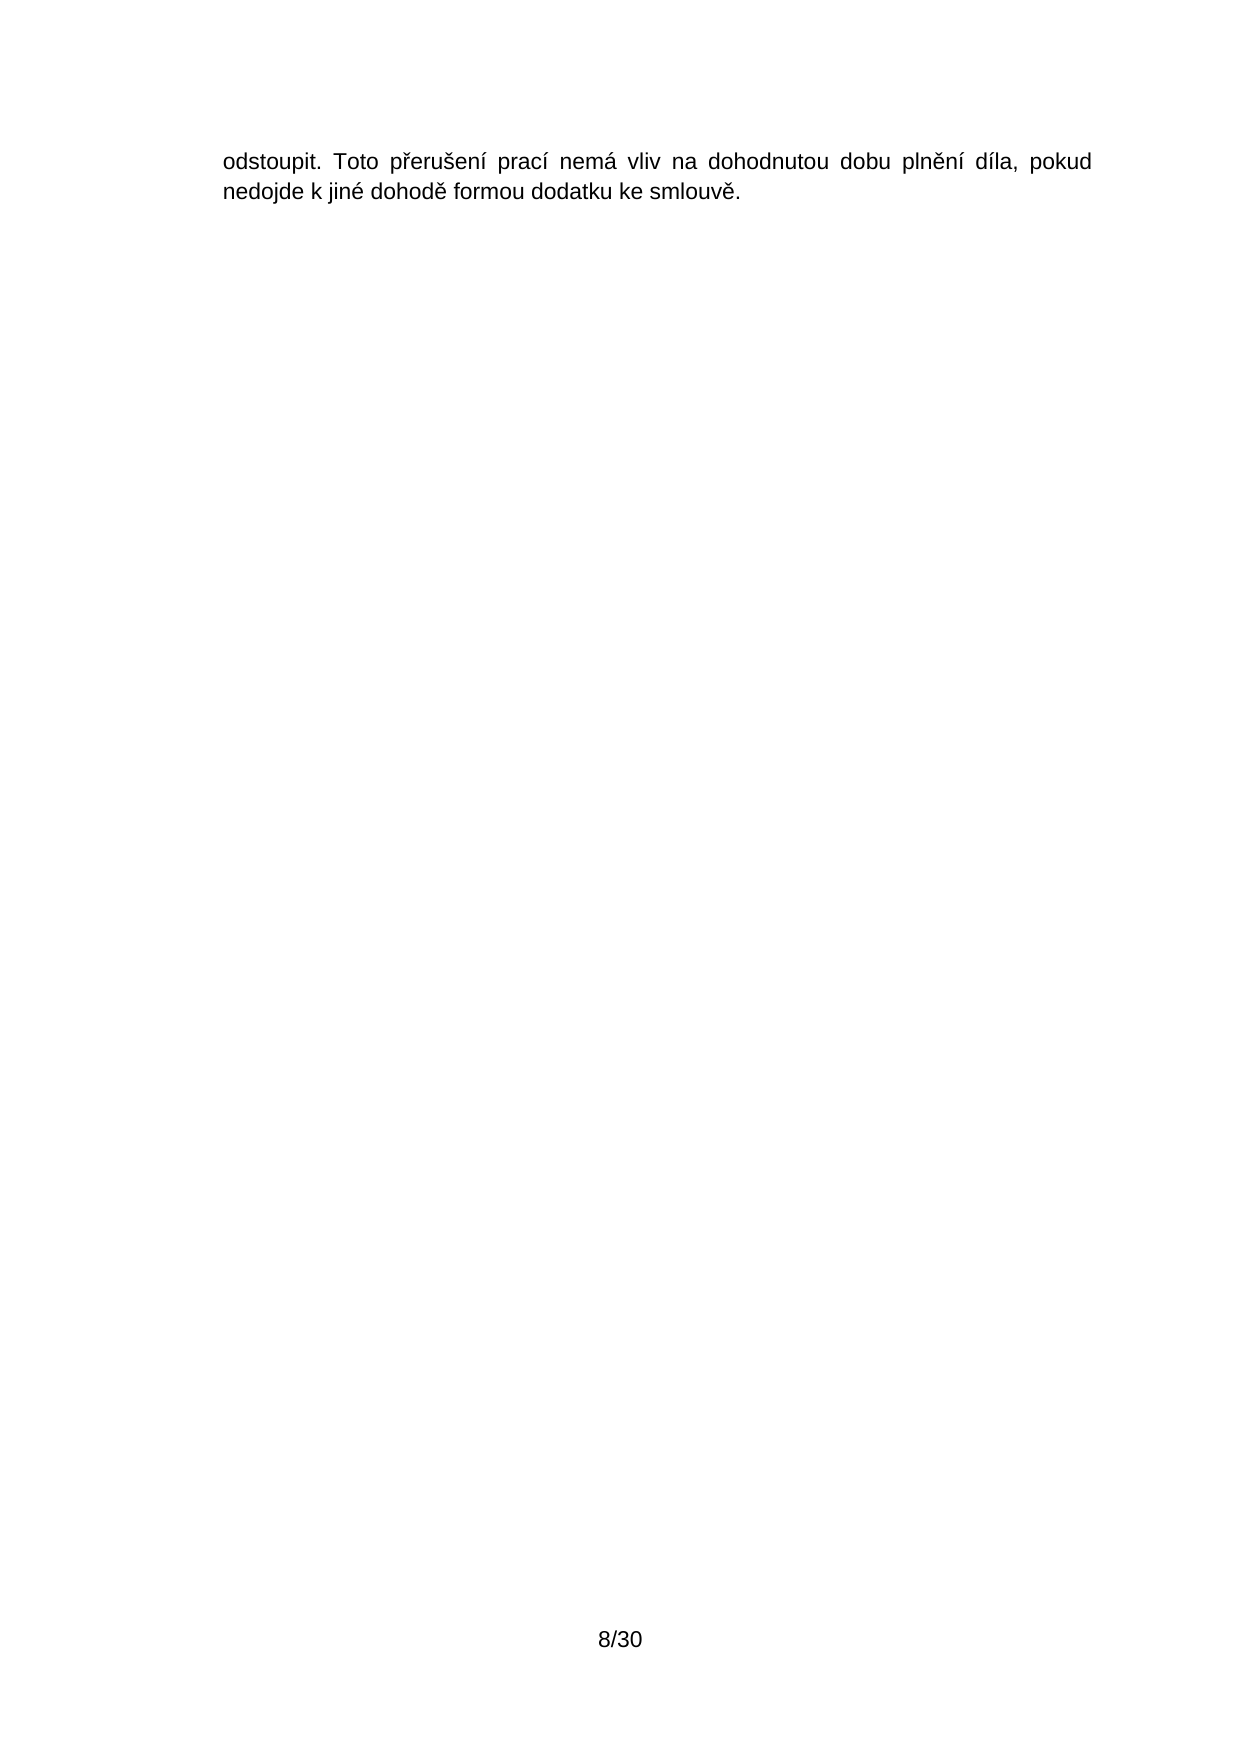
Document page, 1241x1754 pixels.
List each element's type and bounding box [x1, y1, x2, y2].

list [185, 148, 1093, 204]
